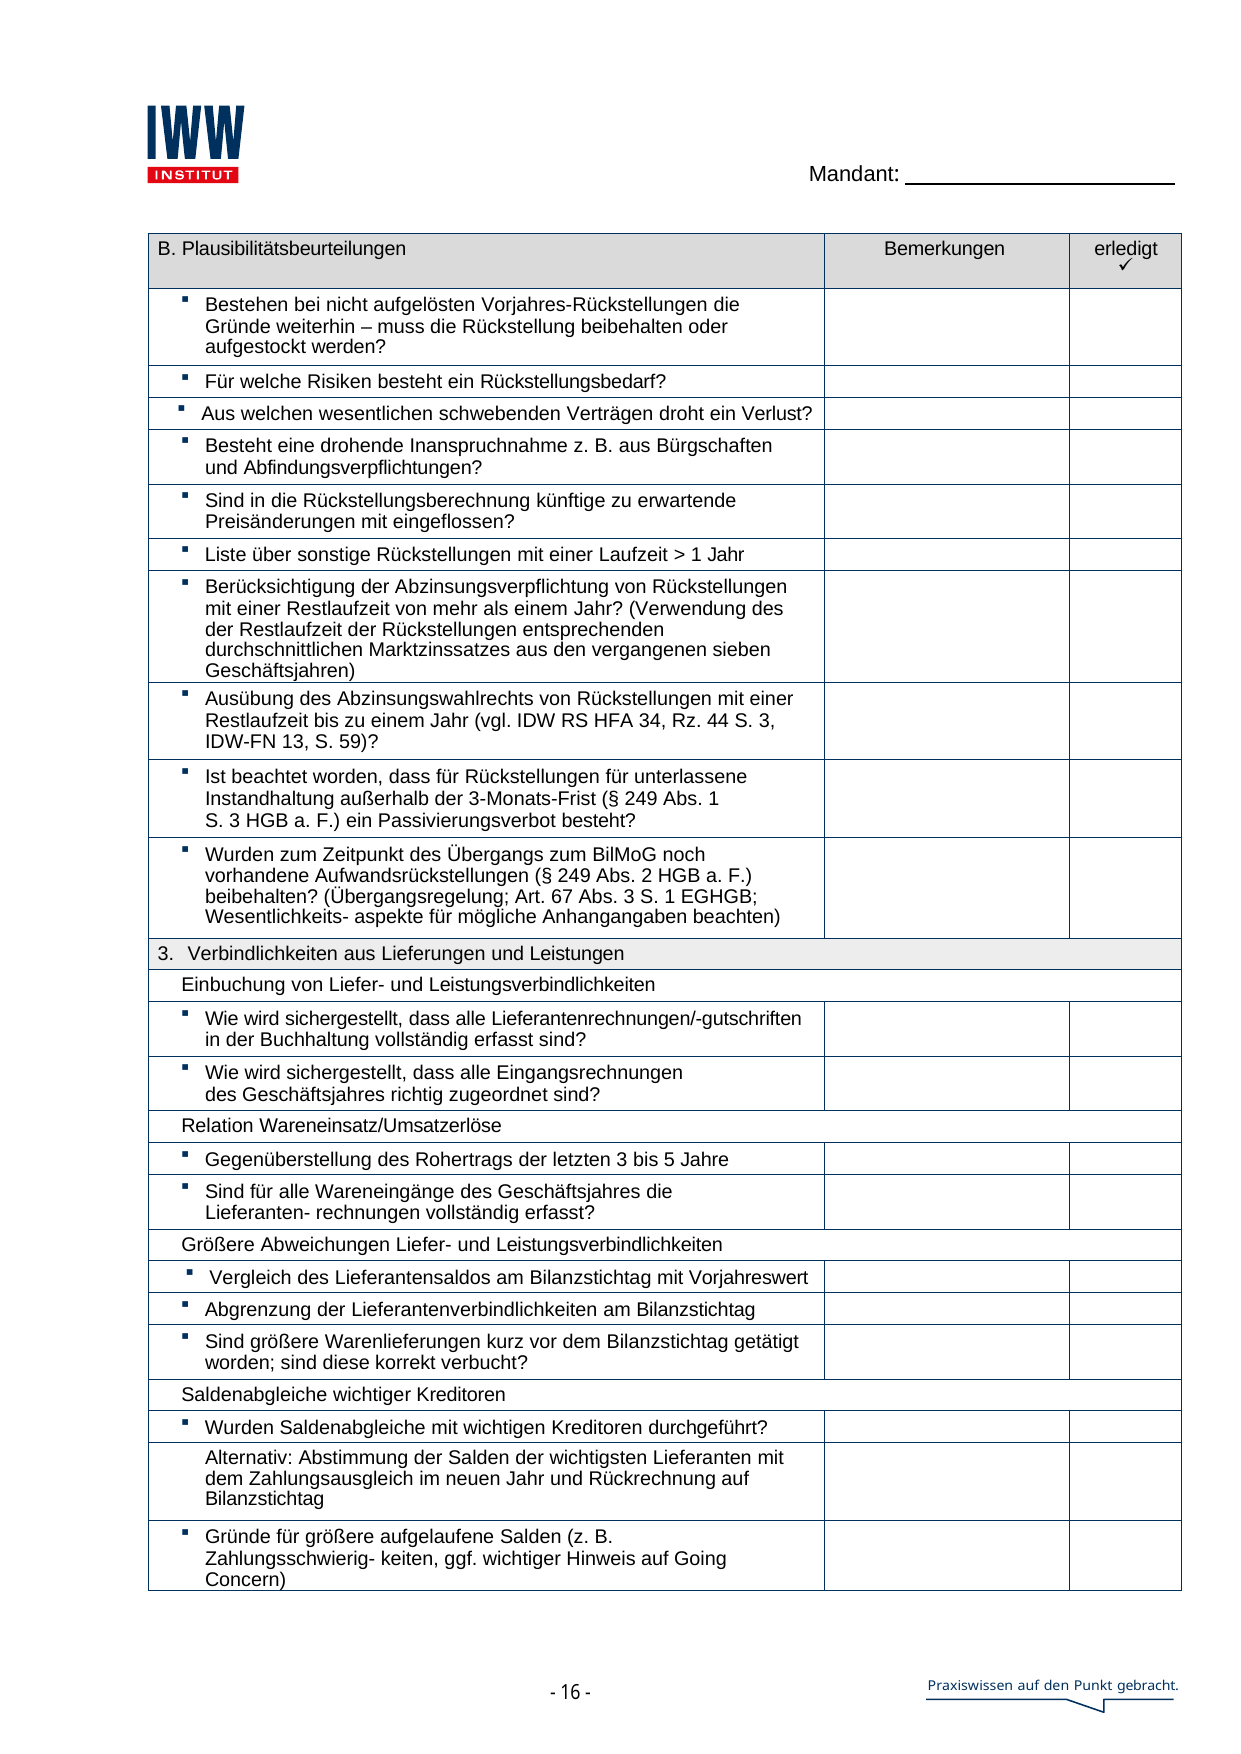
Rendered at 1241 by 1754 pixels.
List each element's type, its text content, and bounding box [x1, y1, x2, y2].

table_cell Wurden Saldenabgleiche mit wichtigen Kreditoren durchgeführt? [149, 1411, 824, 1442]
table_cell Ist beachtet worden, dass für Rückstellungen für unterlassene Instandhaltung außerhalb der 3-Monats-Frist (§ 249 Abs. 1 S. 3 HGB a. F.) ein Passivierungsverbot besteht? [149, 760, 824, 837]
table_header erledigt [1070, 234, 1181, 288]
table_cell Gründe für größere aufgelaufene Salden (z. B. Zahlungsschwierig- keiten, ggf. wichtiger Hinweis auf Going Concern) [149, 1521, 824, 1590]
table_cell [825, 1143, 1069, 1174]
table_cell [1070, 1443, 1181, 1520]
table_cell [825, 1325, 1069, 1379]
table_header B. Plausibilitätsbeurteilungen [149, 234, 824, 288]
table_cell [1070, 571, 1181, 682]
table_cell [825, 1411, 1069, 1442]
table_cell Wurden zum Zeitpunkt des Übergangs zum BilMoG noch vorhandene Aufwandsrückstellungen (§ 249 Abs. 2 HGB a. F.) beibehalten? (Übergangsregelung; Art. 67 Abs. 3 S. 1 EGHGB; Wesentlichkeits- aspekte für mögliche Anhangangaben beachten) [149, 838, 824, 937]
table_cell [1070, 760, 1181, 837]
table_cell Gegenüberstellung des Rohertrags der letzten 3 bis 5 Jahre [149, 1143, 824, 1174]
table_cell [825, 571, 1069, 682]
table_cell Für welche Risiken besteht ein Rückstellungsbedarf? [149, 366, 824, 397]
table_cell Wie wird sichergestellt, dass alle Lieferantenrechnungen/-gutschriften in der Buchhaltung vollständig erfasst sind? [149, 1002, 824, 1056]
table_cell [1070, 1175, 1181, 1229]
table_cell [1070, 1293, 1181, 1324]
table_cell Vergleich des Lieferantensaldos am Bilanzstichtag mit Vorjahreswert [149, 1261, 824, 1292]
table_cell [825, 1261, 1069, 1292]
table_cell [825, 1057, 1069, 1110]
table_cell Besteht eine drohende Inanspruchnahme z. B. aus Bürgschaften und Abfindungsverpflichtungen? [149, 430, 824, 483]
table_cell Aus welchen wesentlichen schwebenden Verträgen droht ein Verlust? [149, 398, 824, 429]
table_cell [1070, 1411, 1181, 1442]
table_cell [825, 485, 1069, 538]
table_cell Berücksichtigung der Abzinsungsverpflichtung von Rückstellungen mit einer Restlaufzeit von mehr als einem Jahr? (Verwendung des der Restlaufzeit der Rückstellungen entsprechenden durchschnittlichen Marktzinssatzes aus den vergangenen sieben Geschäftsjahren) [149, 571, 824, 682]
table_cell [825, 838, 1069, 937]
table_cell [1070, 539, 1181, 570]
table_cell [1070, 838, 1181, 937]
table_cell [825, 1002, 1069, 1056]
table_cell 3. Verbindlichkeiten aus Lieferungen und Leistungen [149, 939, 1181, 969]
table_cell [1070, 1143, 1181, 1174]
table_cell Bestehen bei nicht aufgelösten Vorjahres-Rückstellungen die Gründe weiterhin – muss die Rückstellung beibehalten oder aufgestockt werden? [149, 289, 824, 365]
table_cell [825, 1293, 1069, 1324]
table_cell [1070, 289, 1181, 365]
table_cell Einbuchung von Liefer- und Leistungsverbindlichkeiten [149, 970, 1181, 1001]
table_cell [825, 1175, 1069, 1229]
table_cell [825, 289, 1069, 365]
table_cell Sind größere Warenlieferungen kurz vor dem Bilanzstichtag getätigt worden; sind diese korrekt verbucht? [149, 1325, 824, 1379]
table_cell Wie wird sichergestellt, dass alle Eingangsrechnungen des Geschäftsjahres richtig zugeordnet sind? [149, 1057, 824, 1110]
table_cell [1070, 683, 1181, 759]
table_cell Alternativ: Abstimmung der Salden der wichtigsten Lieferanten mit dem Zahlungsausgleich im neuen Jahr und Rückrechnung auf Bilanzstichtag [149, 1443, 824, 1520]
table_cell [1070, 1261, 1181, 1292]
table_cell [1070, 1002, 1181, 1056]
table_cell [1070, 1325, 1181, 1379]
table_cell Sind für alle Wareneingänge des Geschäftsjahres die Lieferanten- rechnungen vollständig erfasst? [149, 1175, 824, 1229]
table_cell [825, 398, 1069, 429]
table_cell [825, 539, 1069, 570]
table_cell Sind in die Rückstellungsberechnung künftige zu erwartende Preisänderungen mit eingeflossen? [149, 485, 824, 538]
table_header Bemerkungen [825, 234, 1069, 288]
table_cell Saldenabgleiche wichtiger Kreditoren [149, 1380, 1181, 1410]
table_cell [1070, 1521, 1181, 1590]
table_cell [825, 366, 1069, 397]
table_cell Liste über sonstige Rückstellungen mit einer Laufzeit > 1 Jahr [149, 539, 824, 570]
table_cell [1070, 398, 1181, 429]
table_cell [1070, 366, 1181, 397]
table_cell [825, 430, 1069, 483]
table_cell Abgrenzung der Lieferantenverbindlichkeiten am Bilanzstichtag [149, 1293, 824, 1324]
table_cell Ausübung des Abzinsungswahlrechts von Rückstellungen mit einer Restlaufzeit bis zu einem Jahr (vgl. IDW RS HFA 34, Rz. 44 S. 3, IDW-FN 13, S. 59)? [149, 683, 824, 759]
table_cell [1070, 430, 1181, 483]
table_cell [825, 683, 1069, 759]
table_cell [1070, 485, 1181, 538]
table_cell [1070, 1057, 1181, 1110]
table_cell Relation Wareneinsatz/Umsatzerlöse [149, 1111, 1181, 1142]
table_cell Größere Abweichungen Liefer- und Leistungsverbindlichkeiten [149, 1230, 1181, 1260]
table_cell [825, 1443, 1069, 1520]
table_cell [825, 760, 1069, 837]
table_cell [825, 1521, 1069, 1590]
